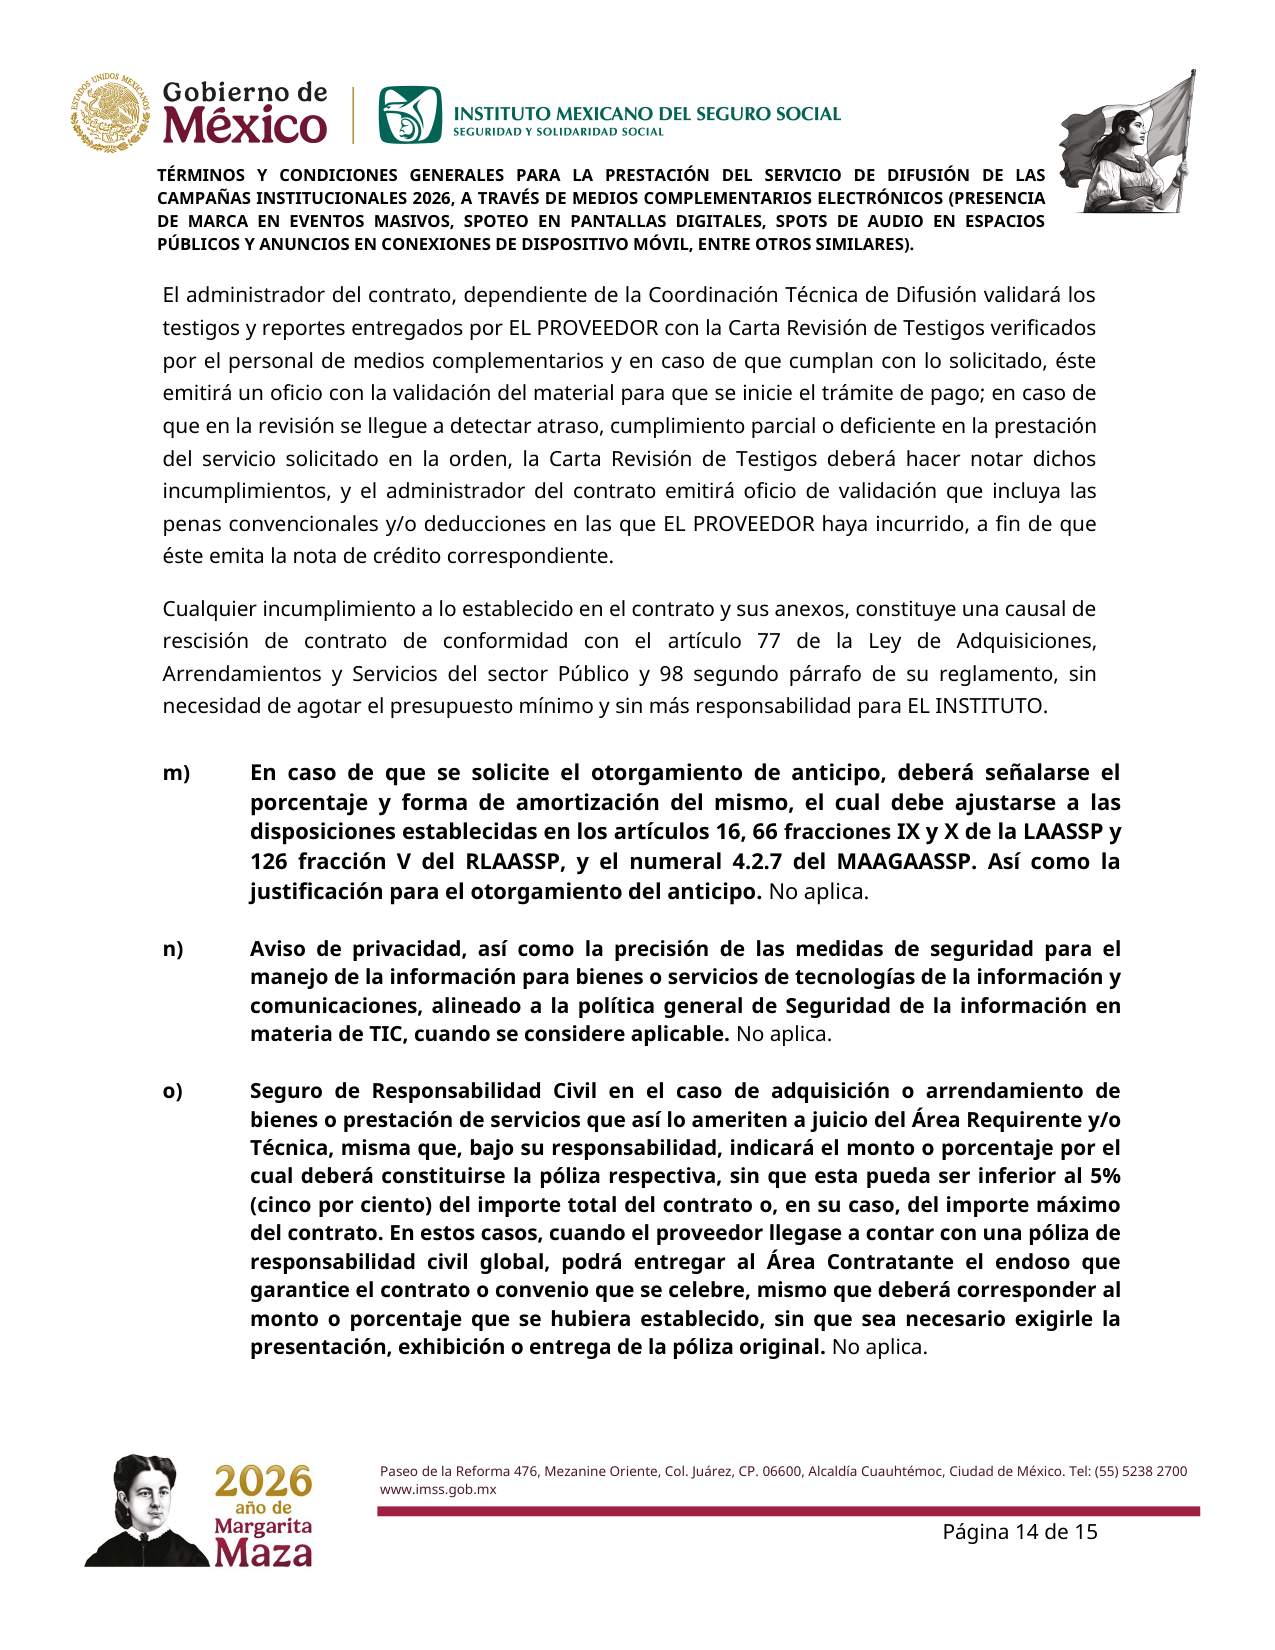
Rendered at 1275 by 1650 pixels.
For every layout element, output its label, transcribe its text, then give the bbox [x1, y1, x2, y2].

text El administrador del contrato, dependiente de la Coordinación Técnica de Difusión validará los testigos y reportes entregados por EL PROVEEDOR con la Carta Revisión de Testigos verificados por el personal de medios complementarios y en caso de que cumplan con lo solicitado, éste emitirá un oficio con la validación del material para que se inicie el trámite de pago; en caso de que en la revisión se llegue a detectar atraso, cumplimiento parcial o deficiente en la prestación del servicio solicitado en la orden, la Carta Revisión de Testigos deberá hacer notar dichos incumplimientos, y el administrador del contrato emitirá oficio de validación que incluya las penas convencionales y/o deducciones en las que EL PROVEEDOR haya incurrido, a fin de que éste emita la nota de crédito correspondiente. [162, 281, 1098, 570]
text m) En caso de que se solicite el otorgamiento de anticipo, deberá señalarse el porcentaje y forma de amortización del mismo, el cual debe ajustarse a las disposiciones establecidas en los artículos 16, 66 fracciones IX y X de la LAASSP y 126 fracción V del RLAASSP, y el numeral 4.2.7 del MAAGAASSP. Así como la justificación para el otorgamiento del anticipo. No aplica. [162, 757, 1122, 906]
text o) Seguro de Responsabilidad Civil en el caso de adquisición o arrendamiento de bienes o prestación de servicios que así lo ameriten a juicio del Área Requirente y/o Técnica, misma que, bajo su responsabilidad, indicará el monto o porcentaje por el cual deberá constituirse la póliza respectiva, sin que esta pueda ser inferior al 5% (cinco por ciento) del importe total del contrato o, en su caso, del importe máximo del contrato. En estos casos, cuando el proveedor llegase a contar con una póliza de responsabilidad civil global, podrá entregar al Área Contratante el endoso que garantice el contrato o convenio que se celebre, mismo que deberá corresponder al monto o porcentaje que se hubiera establecido, sin que sea necesario exigirle la presentación, exhibición o entrega de la póliza original. No aplica. [162, 1076, 1122, 1361]
text Cualquier incumplimiento a lo establecido en el contrato y sus anexos, constituye una causal de rescisión de contrato de conformidad con el artículo 77 de la Ley de Adquisiciones, Arrendamientos y Servicios del sector Público y 98 segundo párrafo de su reglamento, sin necesidad de agotar el presupuesto mínimo y sin más responsabilidad para EL INSTITUTO. [162, 594, 1098, 720]
picture [0, 1, 1274, 1649]
text n) Aviso de privacidad, así como la precisión de las medidas de seguridad para el manejo de la información para bienes o servicios de tecnologías de la información y comunicaciones, alineado a la política general de Seguridad de la información en materia de TIC, cuando se considere aplicable. No aplica. [162, 934, 1122, 1048]
